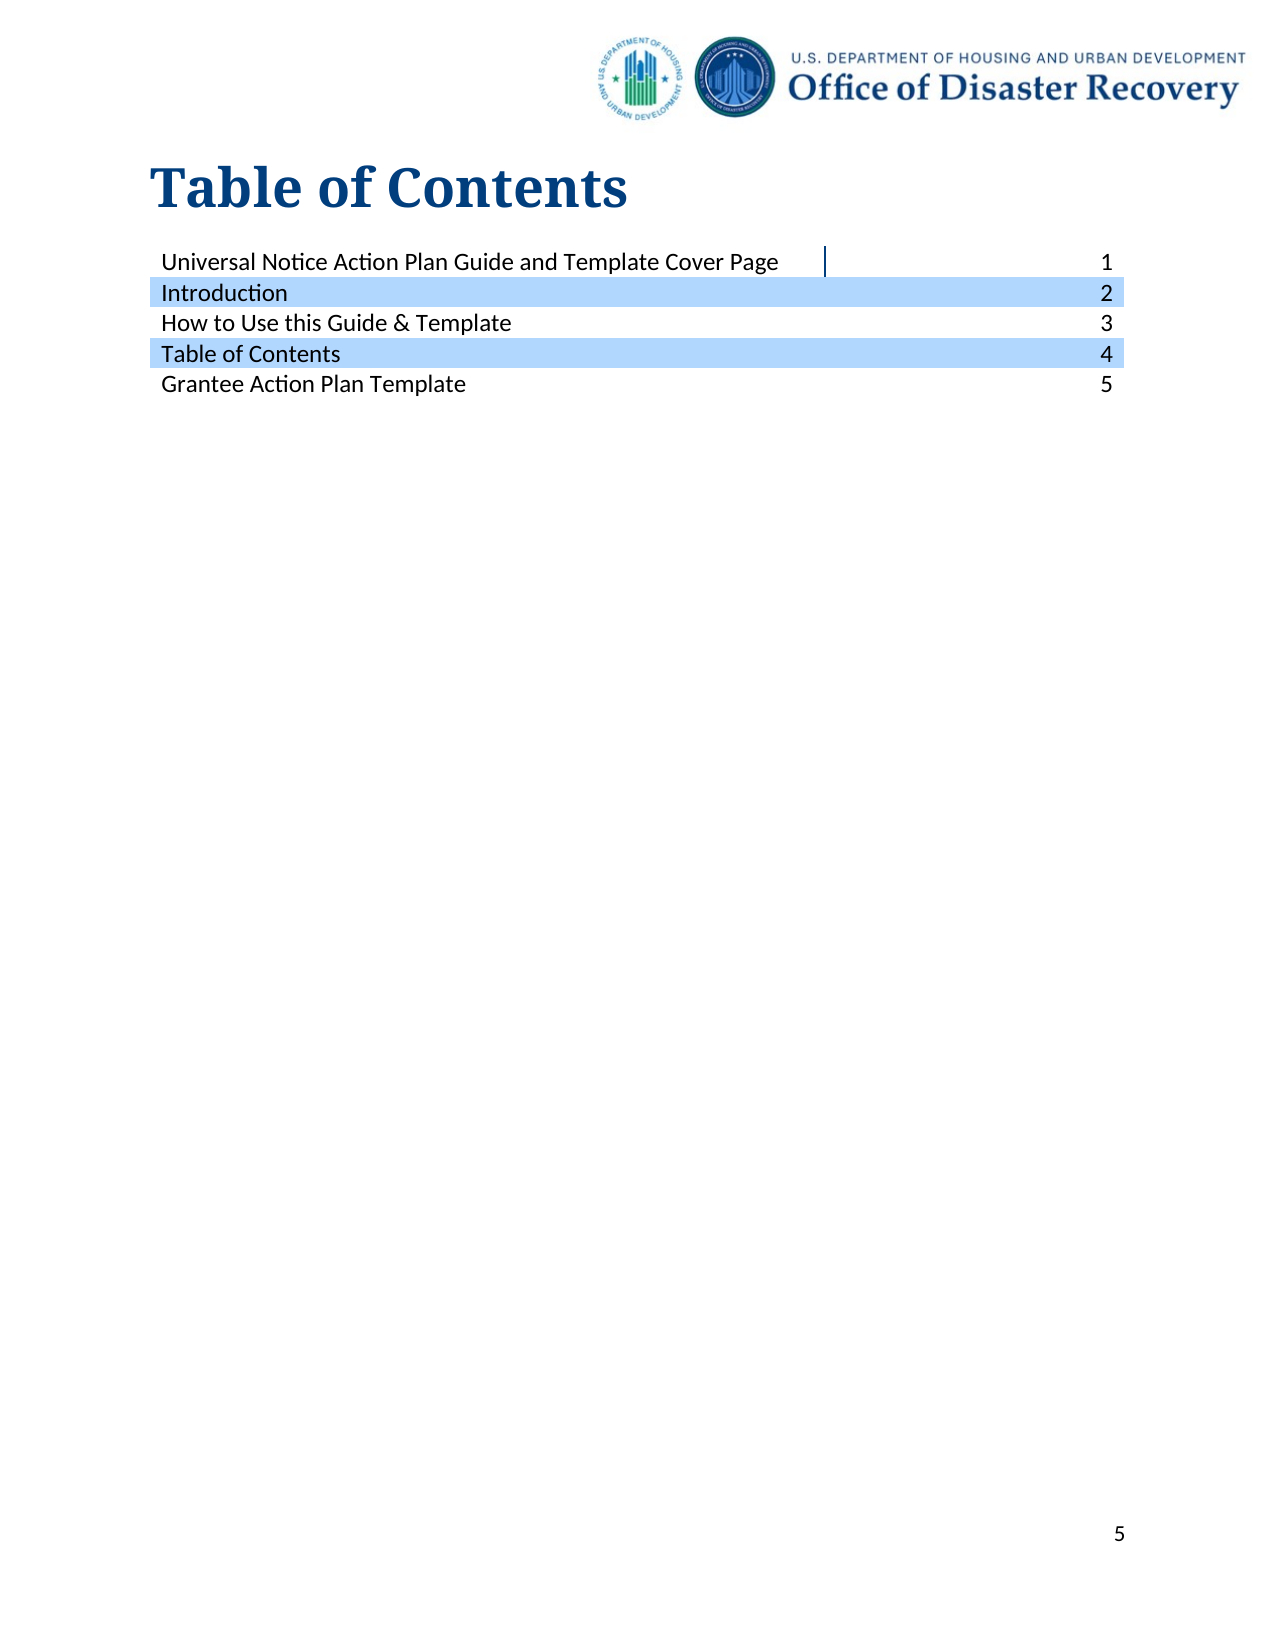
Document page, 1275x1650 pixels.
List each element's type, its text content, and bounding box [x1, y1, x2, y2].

table_cell 2 [825, 277, 1124, 307]
table_cell 5 [825, 368, 1124, 399]
table_cell How to Use this Guide & Template [150, 307, 825, 338]
table_cell 4 [825, 338, 1124, 368]
table_cell 3 [825, 307, 1124, 338]
table_cell Introduction [150, 277, 825, 307]
table_header Universal Notice Action Plan Guide and Template Cover Page [150, 246, 824, 277]
table_cell Table of Contents [150, 338, 825, 368]
text Table of Contents [150, 150, 1125, 224]
picture [590, 20, 1272, 136]
table_cell Grantee Action Plan Template [150, 368, 825, 399]
table_header 1 [826, 246, 1124, 277]
